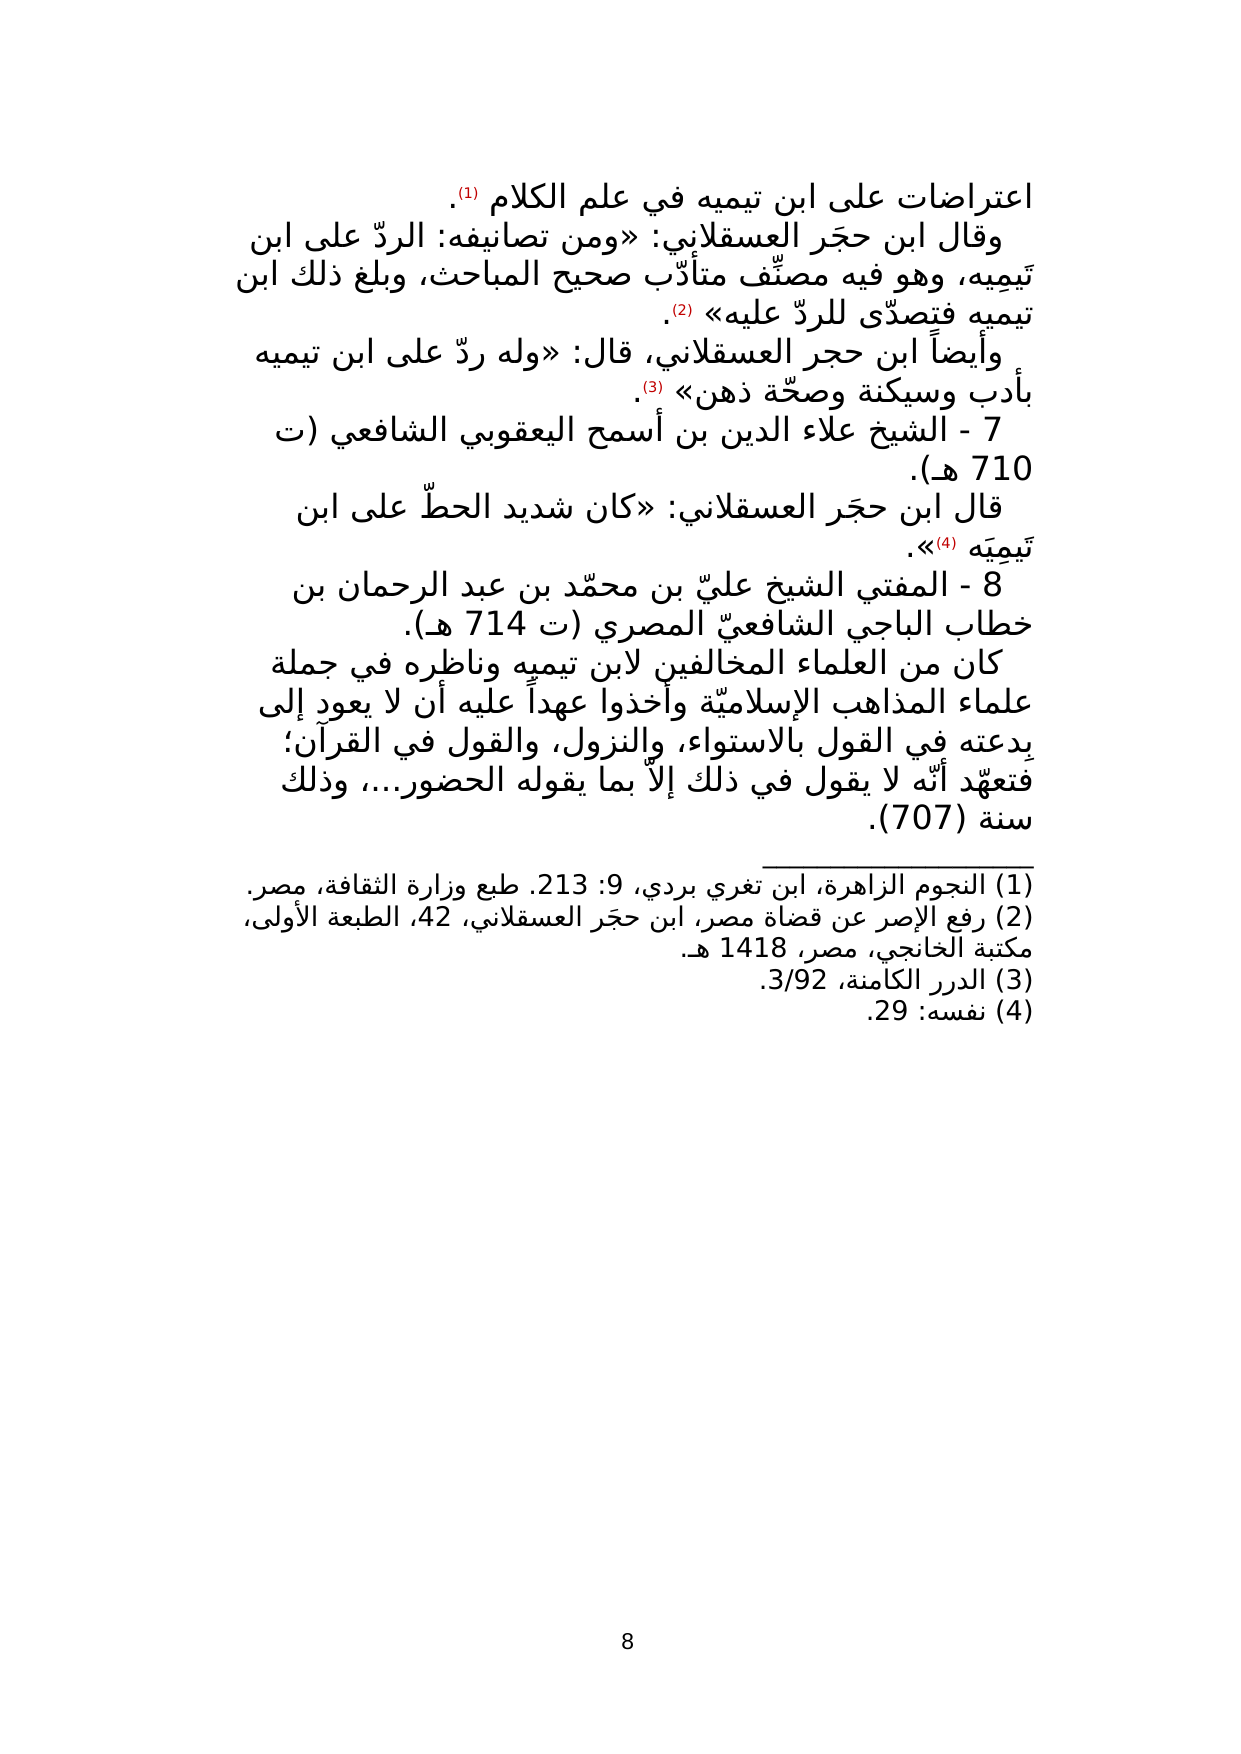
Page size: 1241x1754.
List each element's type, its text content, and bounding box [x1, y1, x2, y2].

text (2) رفع الإصر عن قضاة مصر، ابن حجَر العسقلاني، 42، الطبعة الأولى، مكتبة الخانجي، مصر، 1418 هـ. [222, 901, 1033, 964]
text (1) النجوم الزاهرة، ابن تغري بردي، 9: 213. طبع وزارة الثقافة، مصر. [222, 869, 1033, 901]
text اعتراضات على ابن تيميه في علم الكلام (1). [222, 177, 1033, 216]
text قال ابن حجَر العسقلاني: «كان شديد الحطّ على ابن تَيمِيَه (4)». [222, 488, 1033, 566]
text وأيضاً ابن حجر العسقلاني، قال: «وله ردّ على ابن تيميه بأدب وسيكنة وصحّة ذهن» (3). [222, 333, 1033, 410]
text (4) نفسه: 29. [222, 996, 1033, 1027]
text 8 - المفتي الشيخ عليّ بن محمّد بن عبد الرحمان بن خطاب الباجي الشافعيّ المصري (ت 714 هـ). [222, 566, 1033, 643]
text وقال ابن حجَر العسقلاني: «ومن تصانيفه: الردّ على ابن تَيمِيه، وهو فيه مصنِّف متأدّب صحيح المباحث، وبلغ ذلك ابن تيميه فتصدّى للردّ عليه» (2). [222, 216, 1033, 333]
text 7 - الشيخ علاء الدين بن أسمح اليعقوبي الشافعي (ت 710 هـ). [222, 410, 1033, 488]
text ____________________ [222, 838, 1033, 869]
text كان من العلماء المخالفين لابن تيميه وناظره في جملة علماء المذاهب الإسلاميّة وأخذوا عهداً عليه أن لا يعود إلى بِدعته في القول بالاستواء، والنزول، والقول في القرآن؛ فتعهّد أنّه لا يقول في ذلك إلاّ بما يقوله الحضور...، وذلك سنة (707). [222, 643, 1033, 838]
text (3) الدرر الكامنة، 3/92. [222, 964, 1033, 996]
